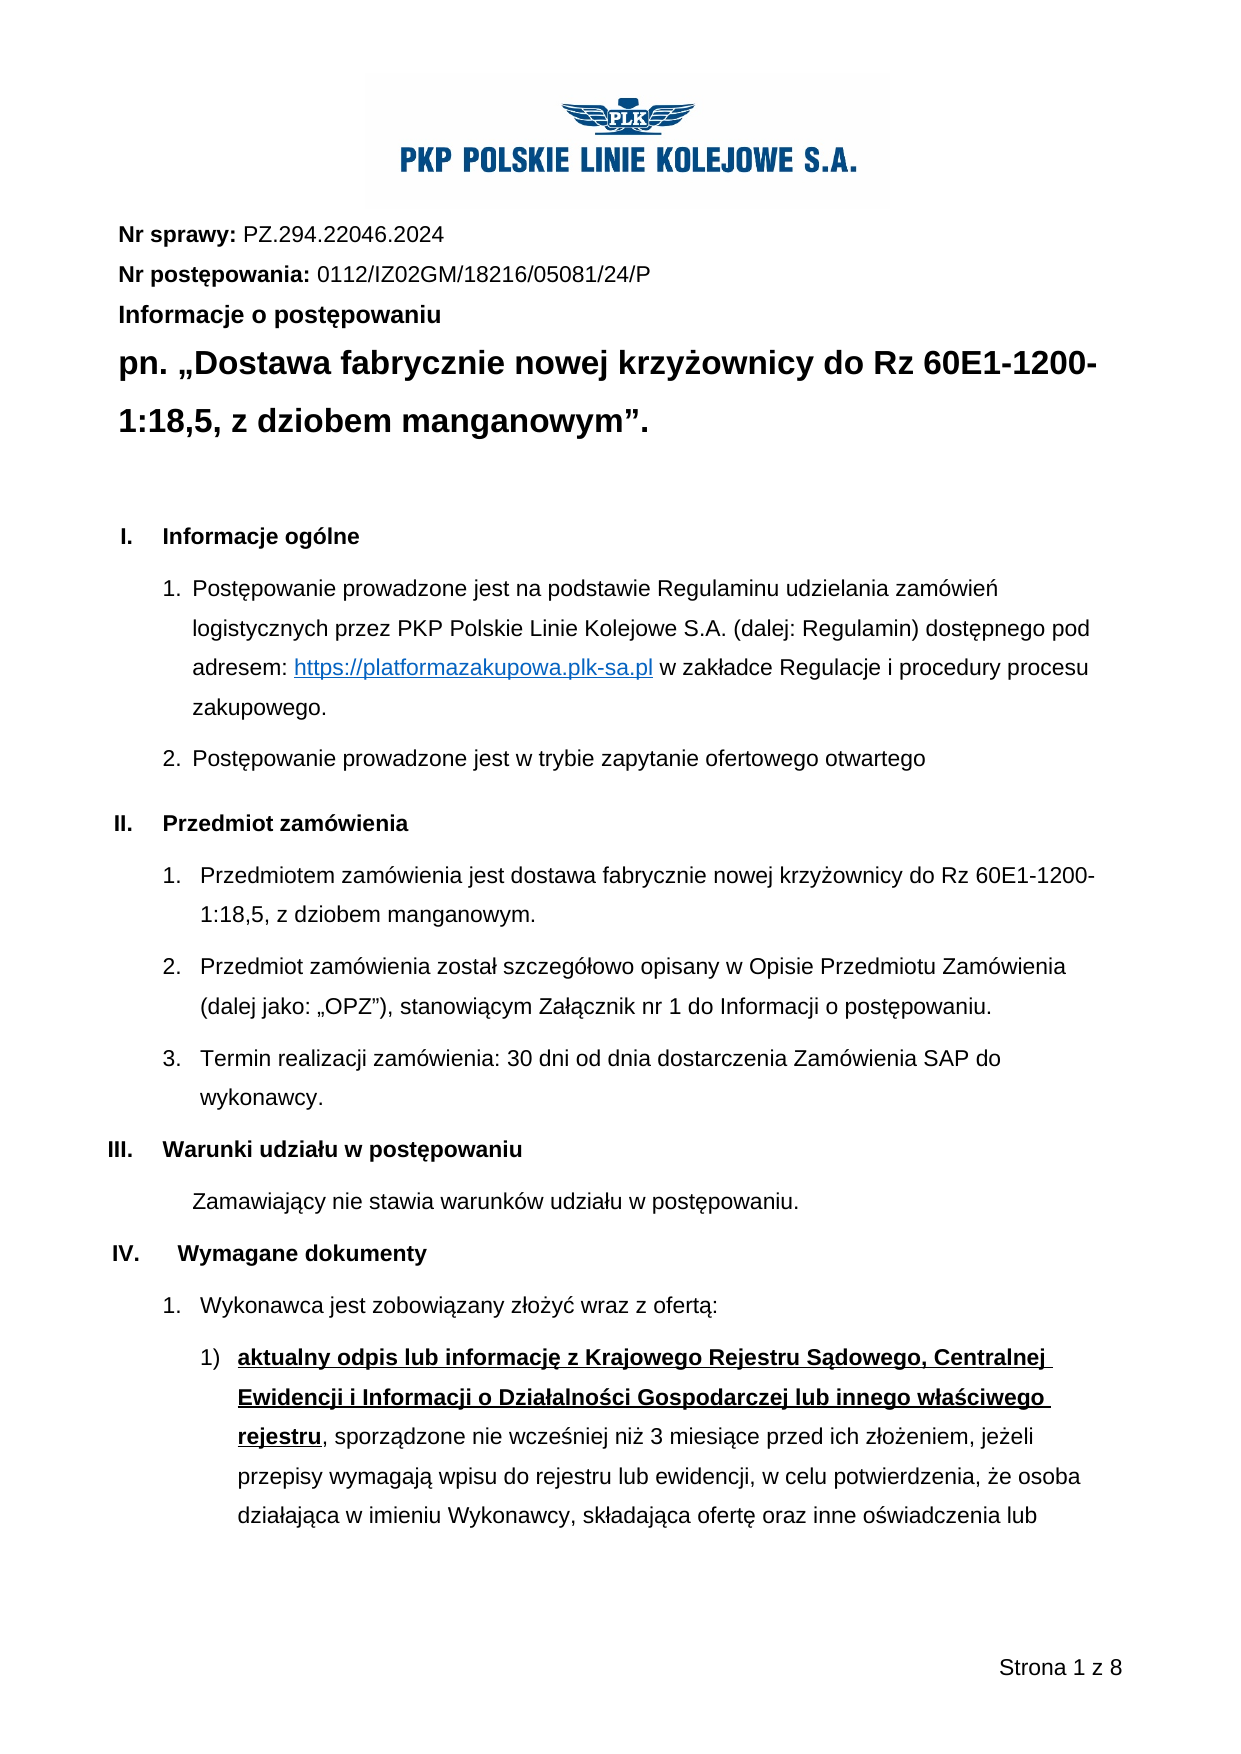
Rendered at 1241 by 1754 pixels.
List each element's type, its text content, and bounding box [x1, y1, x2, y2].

list Nr sprawy: PZ.294.22046.2024 [118, 221, 1122, 248]
list Termin realizacji zamówienia: 30 dni od dnia dostarczenia Zamówienia SAP do wykonawcy. [162, 1045, 1122, 1111]
list Postępowanie prowadzone jest w trybie zapytanie ofertowego otwartego [162, 745, 1122, 772]
list Informacje o postępowaniu [118, 300, 1122, 329]
list Przedmiotem zamówienia jest dostawa fabrycznie nowej krzyżownicy do Rz 60E1-1200-1:18,5, z dziobem manganowym. [162, 862, 1122, 928]
picture [365, 73, 891, 209]
list Przedmiot zamówienia [133, 810, 1122, 836]
list Wymagane dokumenty [140, 1240, 1122, 1267]
list Zamawiający nie stawia warunków udziału w postępowaniu. [192, 1188, 1122, 1214]
list Nr postępowania: 0112/IZ02GM/18216/05081/24/P [118, 261, 1122, 287]
text Informacje ogólne [133, 523, 1122, 549]
list Postępowanie prowadzone jest na podstawie Regulaminu udzielania zamówień logistycznych przez PKP Polskie Linie Kolejowe S.A. (dalej: Regulamin) dostępnego pod adresem: https://platformazakupowa.plk-sa.pl w zakładce Regulacje i procedury procesu zakupowego. [162, 575, 1122, 720]
list Przedmiot zamówienia został szczegółowo opisany w Opisie Przedmiotu Zamówienia (dalej jako: „OPZ”), stanowiącym Załącznik nr 1 do Informacji o postępowaniu. [162, 953, 1122, 1019]
list Warunki udziału w postępowaniu [133, 1136, 1122, 1163]
list pn. „Dostawa fabrycznie nowej krzyżownicy do Rz 60E1-1200-1:18,5, z dziobem manganowym”. [118, 343, 1122, 439]
list Wykonawca jest zobowiązany złożyć wraz z ofertą: [162, 1292, 1122, 1318]
